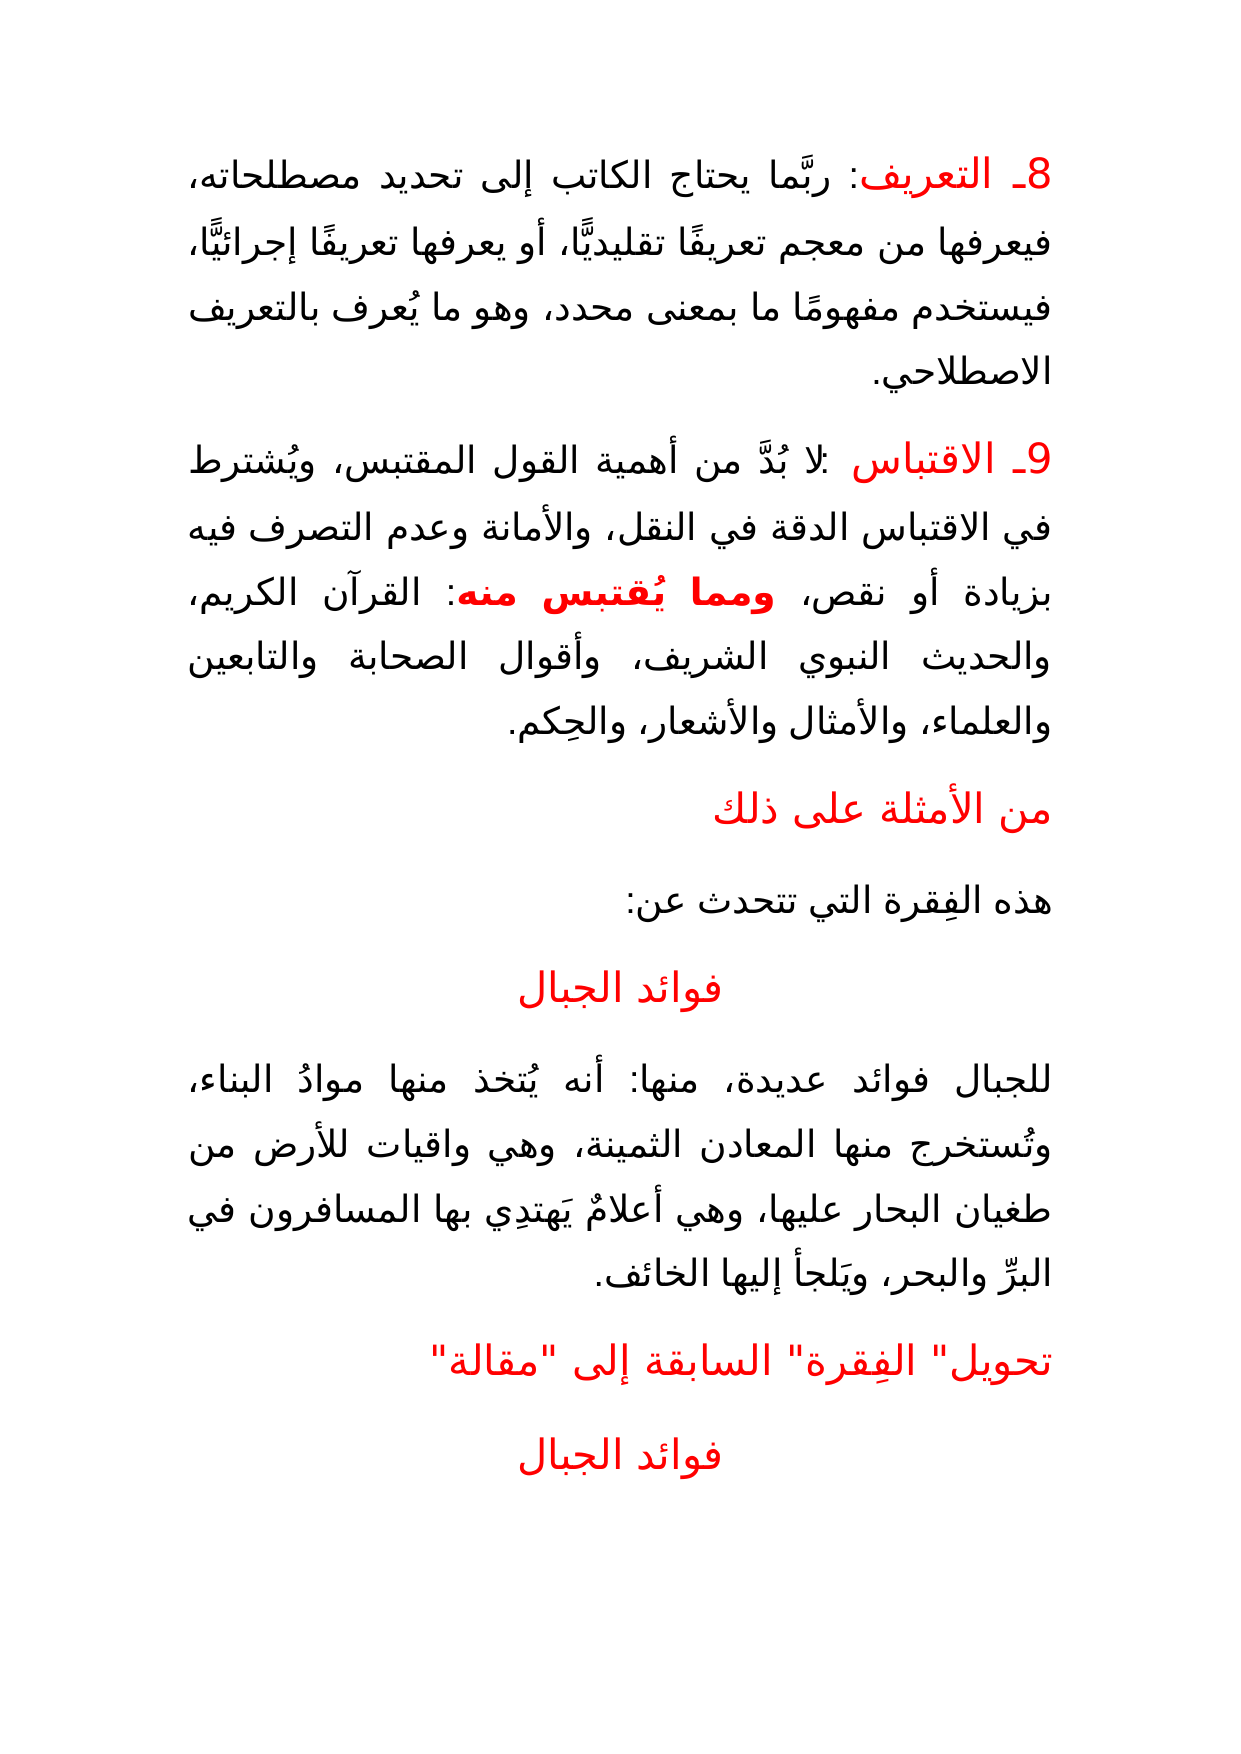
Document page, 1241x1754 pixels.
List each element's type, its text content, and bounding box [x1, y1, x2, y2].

text هذه الفِقرة التي تتحدث عن: [187, 878, 1053, 921]
text فوائد الجبال [187, 964, 1053, 1012]
text تحويل" الفِقرة" السابقة إلى "مقالة" [187, 1337, 1053, 1386]
text 8ـ التعريف: ربَّما يحتاج الكاتب إلى تحديد مصطلحاته، فيعرفها من معجم تعريفًا تقليديًّا، أو يعرفها تعريفًا إجرائيًّا، فيستخدم مفهومًا ما بمعنى محدد، وهو ما يُعرف بالتعريف الاصطلاحي. [187, 150, 1053, 393]
text فوائد الجبال [187, 1431, 1053, 1479]
text 9ـ الاقتباس: لا بُدَّ من أهمية القول المقتبس، ويُشترط في الاقتباس الدقة في النقل، والأمانة وعدم التصرف فيه بزيادة أو نقص، ومما يُقتبس منه: القرآن الكريم، والحديث النبوي الشريف، وأقوال الصحابة والتابعين والعلماء، والأمثال والأشعار، والحِكم. [187, 435, 1053, 742]
text من الأمثلة على ذلك [187, 785, 1053, 833]
text للجبال فوائد عديدة، منها: أنه يُتخذ منها موادُ البناء، وتُستخرج منها المعادن الثمينة، وهي واقيات للأرض من طغيان البحار عليها، وهي أعلامٌ يَهتدِي بها المسافرون في البرِّ والبحر، ويَلجأ إليها الخائف. [187, 1057, 1053, 1295]
